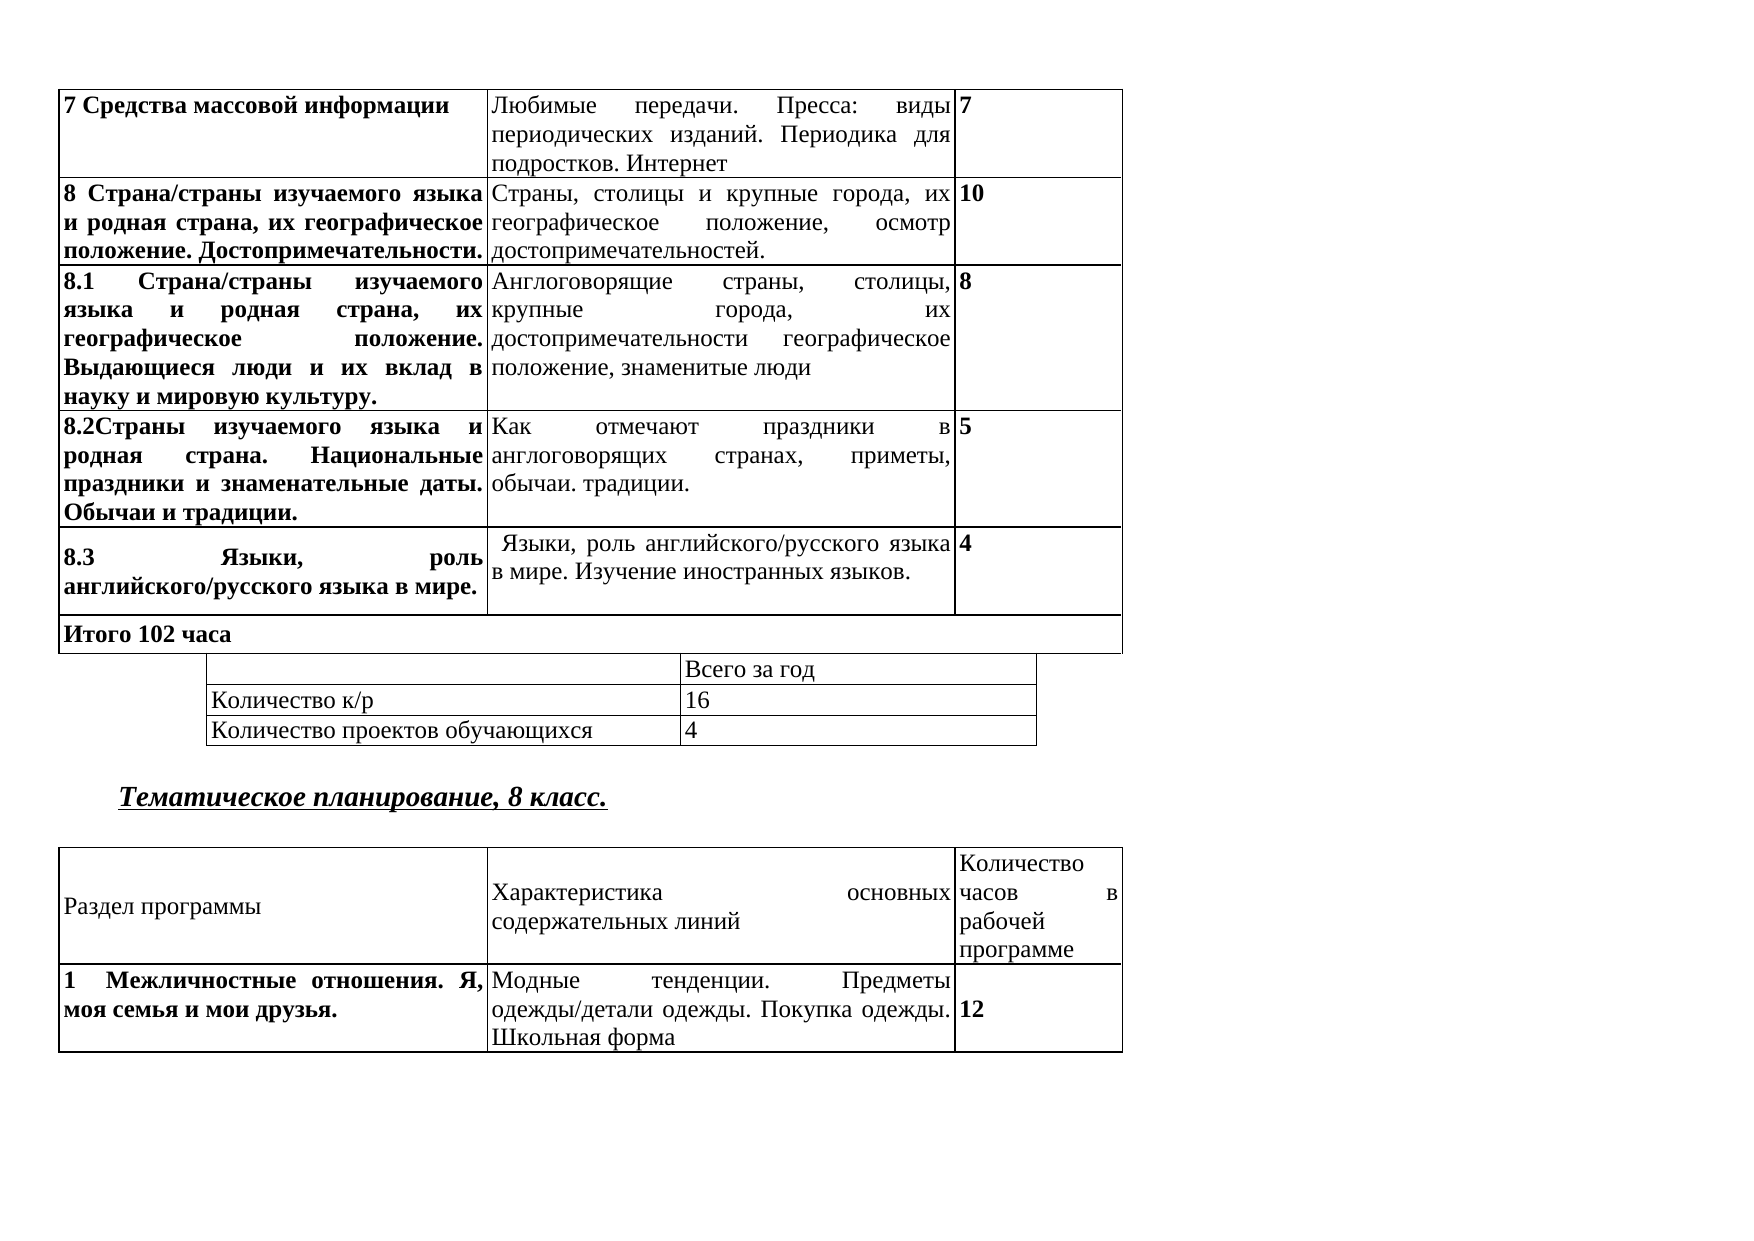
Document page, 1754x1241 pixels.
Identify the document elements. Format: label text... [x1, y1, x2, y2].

table_cell [207, 654, 680, 684]
table_cell Как отмечают праздники в англоговорящих странах, приметы, обычаи. традиции. [488, 411, 954, 526]
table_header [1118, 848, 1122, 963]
text Тематическое планирование, 8 класс. [118, 779, 1636, 813]
table_cell Количество проектов обучающихся [207, 716, 680, 745]
table_cell 8.3 Языки, роль английского/русского языка в мире. [60, 528, 487, 614]
table_cell Англоговорящие страны, столицы, крупные города, их достопримечательности географическое положение, знаменитые люди [488, 266, 954, 409]
table_cell Языки, роль английского/русского языка в мире. Изучение иностранных языков. [488, 528, 954, 614]
table_cell 12 [956, 963, 1122, 1051]
table_cell 7 [956, 90, 1122, 176]
table_header Характеристика основных содержательных линий [488, 848, 954, 963]
table_cell Модные тенденции. Предметы одежды/детали одежды. Покупка одежды. Школьная форма [488, 965, 954, 1051]
table_cell Страны, столицы и крупные города, их географическое положение, осмотр достопримечательностей. [488, 178, 954, 264]
table_cell 4 [956, 526, 1122, 614]
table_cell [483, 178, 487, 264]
table_cell 10 [956, 176, 1122, 264]
table_cell Итого 102 часа [60, 614, 1122, 652]
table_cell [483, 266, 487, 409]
table_cell 4 [681, 716, 1036, 745]
table_cell Количество к/р [207, 685, 680, 714]
table_cell 7 Средства массовой информации [60, 90, 487, 176]
table_cell 8 [956, 264, 1122, 409]
table_cell Всего за год [681, 654, 1036, 684]
table_cell 5 [956, 410, 1122, 526]
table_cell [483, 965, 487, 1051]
table_cell 8.2Страны изучаемого языка и родная страна. Национальные праздники и знаменательные даты. Обычаи и традиции. [60, 411, 487, 526]
table_cell Любимые передачи. Пресса: виды периодических изданий. Периодика для подростков. Интернет [488, 90, 954, 176]
table_header Раздел программы [60, 848, 487, 963]
table_cell 16 [681, 685, 1036, 714]
